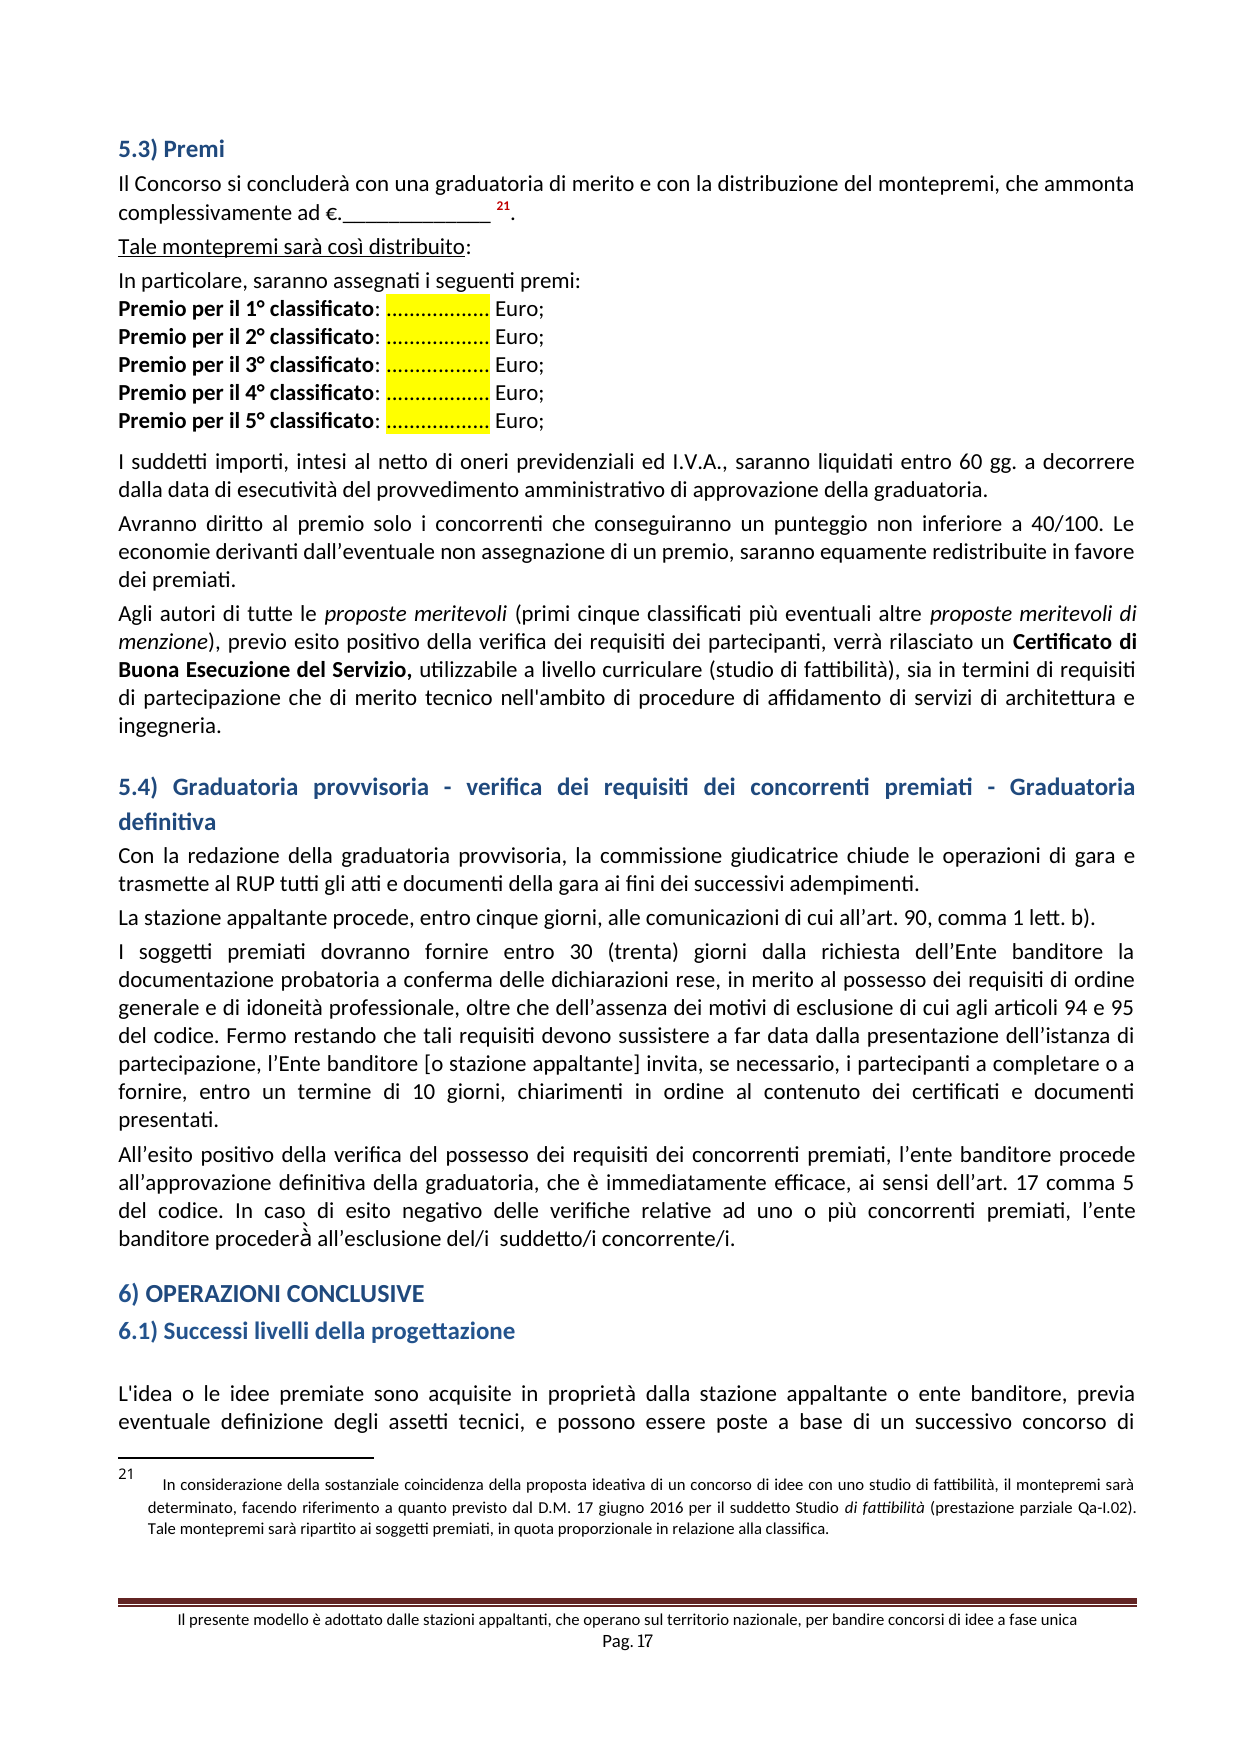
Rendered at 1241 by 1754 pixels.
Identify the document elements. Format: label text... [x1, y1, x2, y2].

text In particolare, saranno assegnati i seguenti premi: [118, 266, 1137, 294]
text Tale montepremi sarà così distribuito: [118, 232, 1137, 260]
text All’esito positivo della verifica del possesso dei requisiti dei concorrenti premiati, l’ente banditore procede all’approvazione definitiva della graduatoria, che è immediatamente efficace, ai sensi dell’art. 17 comma 5 del codice. In caso di esito negativo delle verifiche relative ad uno o più concorrenti premiati, l’ente banditore procederà̀ all’esclusione del/i suddetto/i concorrente/i. [118, 1140, 1137, 1252]
text Premio per il 3° classificato: .................. Euro; [490, 350, 1137, 378]
text La stazione appaltante procede, entro cinque giorni, alle comunicazioni di cui all’art. 90, comma 1 lett. b). [118, 903, 1137, 931]
subtitle 6) OPERAZIONI CONCLUSIVE [118, 1277, 1137, 1308]
text Premio per il 5° classificato: .................. Euro; [490, 406, 1137, 434]
text Premio per il 1° classificato: .................. Euro; [118, 294, 386, 322]
text Agli autori di tutte le proposte meritevoli (primi cinque classificati più eventuali altre proposte meritevoli di menzione), previo esito positivo della verifica dei requisiti dei partecipanti, verrà rilasciato un Certificato di Buona Esecuzione del Servizio, utilizzabile a livello curriculare (studio di fattibilità), sia in termini di requisiti di partecipazione che di merito tecnico nell'ambito di procedure di affidamento di servizi di architettura e ingegneria. [118, 599, 1137, 739]
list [118, 1379, 1137, 1435]
text Premio per il 3° classificato: .................. Euro; [118, 350, 386, 378]
text Avranno diritto al premio solo i concorrenti che conseguiranno un punteggio non inferiore a 40/100. Le economie derivanti dall’eventuale non assegnazione di un premio, saranno equamente redistribuite in favore dei premiati. [118, 509, 1137, 593]
text Premio per il 4° classificato: .................. Euro; [490, 378, 1137, 406]
subtitle 5.4) Graduatoria provvisoria - verifica dei requisiti dei concorrenti premiati - Graduatoria definitiva [118, 771, 1137, 836]
text Premio per il 2° classificato: .................. Euro; [118, 322, 386, 350]
text Premio per il 2° classificato: .................. Euro; [490, 322, 1137, 350]
subtitle 5.3) Premi [118, 133, 1137, 163]
text I suddetti importi, intesi al netto di oneri previdenziali ed I.V.A., saranno liquidati entro 60 gg. a decorrere dalla data di esecutività del provvedimento amministrativo di approvazione della graduatoria. [118, 447, 1137, 503]
text I soggetti premiati dovranno fornire entro 30 (trenta) giorni dalla richiesta dell’Ente banditore la documentazione probatoria a conferma delle dichiarazioni rese, in merito al possesso dei requisiti di ordine generale e di idoneità professionale, oltre che dell’assenza dei motivi di esclusione di cui agli articoli 94 e 95 del codice. Fermo restando che tali requisiti devono sussistere a far data dalla presentazione dell’istanza di partecipazione, l’Ente banditore [o stazione appaltante] invita, se necessario, i partecipanti a completare o a fornire, entro un termine di 10 giorni, chiarimenti in ordine al contenuto dei certificati e documenti presentati. [118, 937, 1137, 1133]
subtitle 6.1) Successi livelli della progettazione [118, 1315, 1137, 1345]
text Premio per il 5° classificato: .................. Euro; [118, 406, 386, 434]
text Il Concorso si concluderà con una graduatoria di merito e con la distribuzione del montepremi, che ammonta complessivamente ad €._____________ . [118, 169, 1137, 226]
text Con la redazione della graduatoria provvisoria, la commissione giudicatrice chiude le operazioni di gara e trasmette al RUP tutti gli atti e documenti della gara ai fini dei successivi adempimenti. [118, 841, 1137, 897]
text Premio per il 4° classificato: .................. Euro; [118, 378, 386, 406]
text Premio per il 1° classificato: .................. Euro; [490, 294, 1137, 322]
